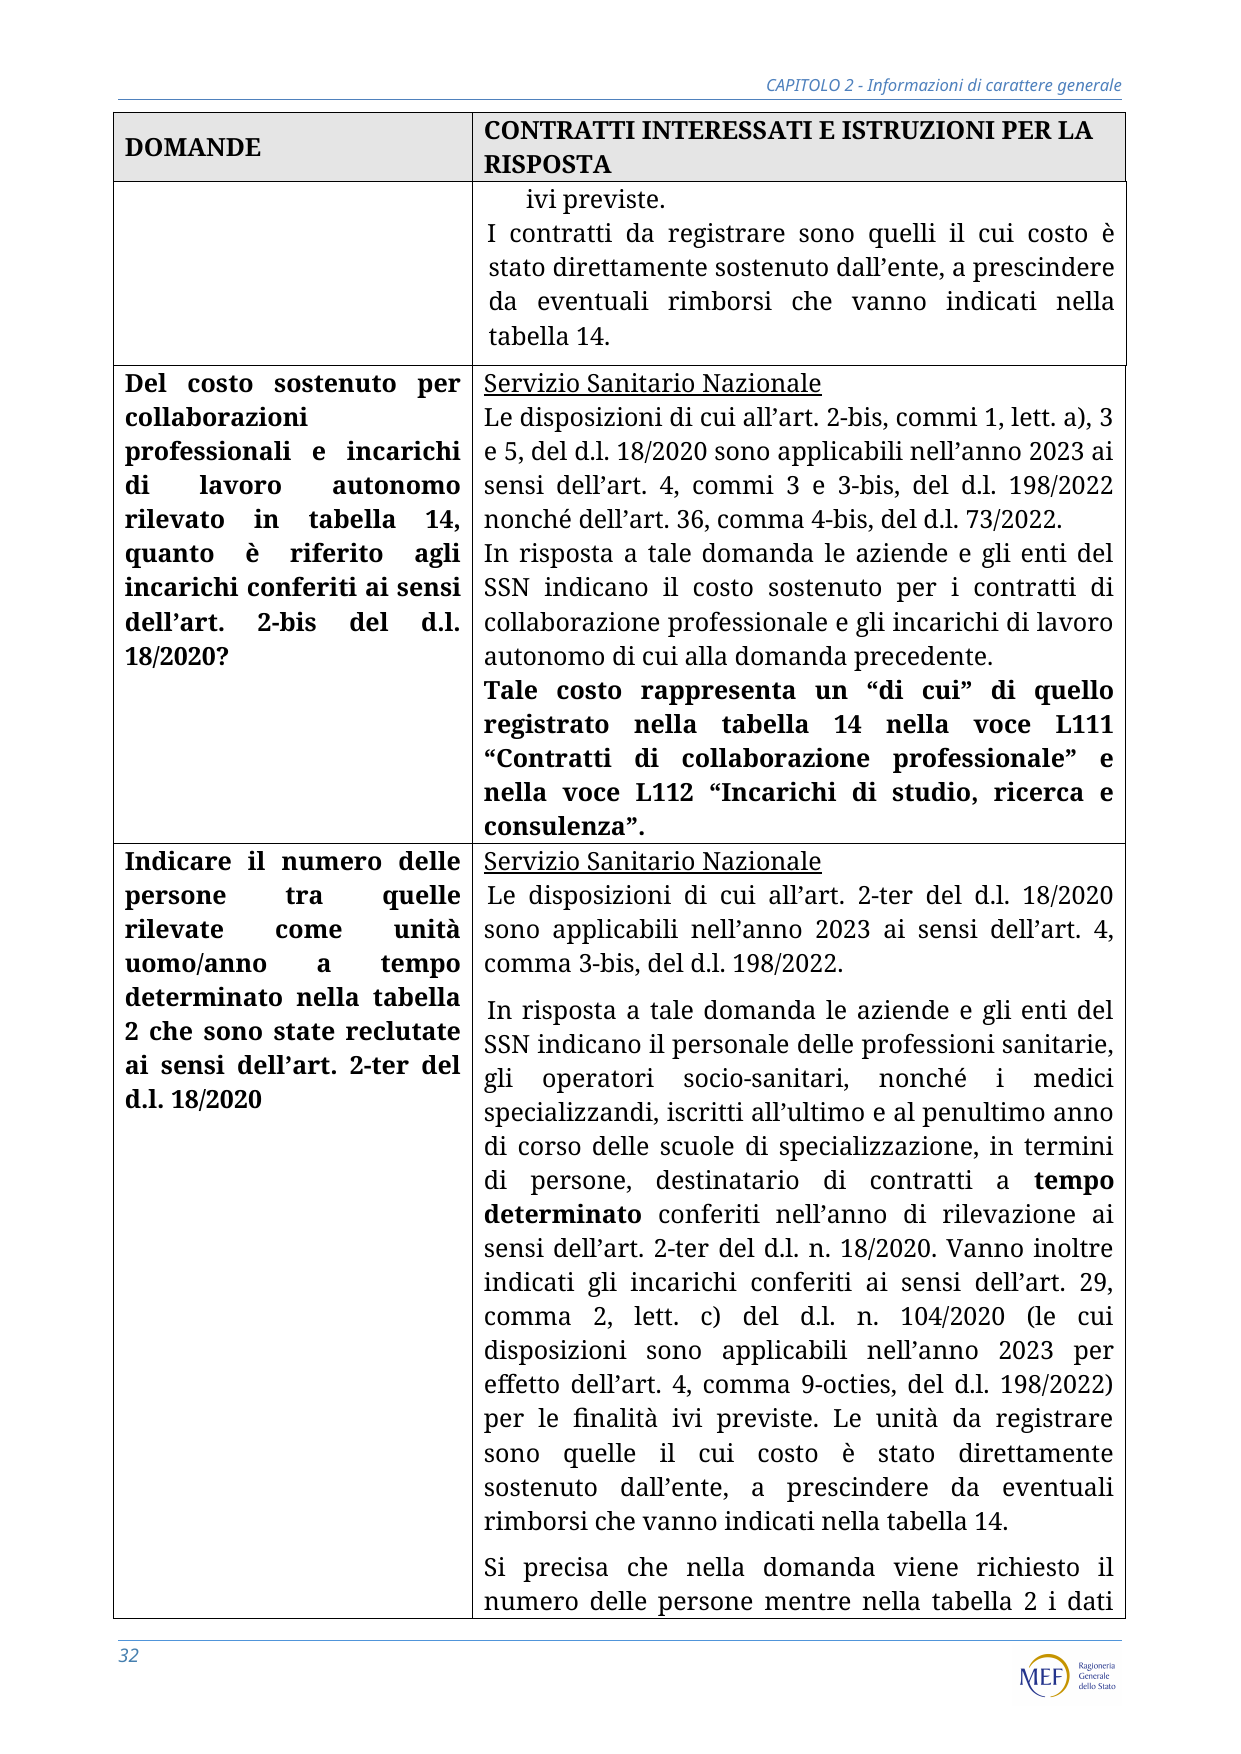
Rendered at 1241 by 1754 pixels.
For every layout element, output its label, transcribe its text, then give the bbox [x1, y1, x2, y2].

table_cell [114, 844, 472, 1618]
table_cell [473, 182, 1126, 365]
table_cell Del costo sostenuto per collaborazioni professionali e incarichi di lavoro autonomo rilevato in tabella 14, quanto è riferito agli incarichi conferiti ai sensi dell’art. 2-bis del d.l. 18/2020? [114, 366, 472, 843]
table_cell Servizio Sanitario Nazionale Le disposizioni di cui all’art. 2-bis, commi 1, lett. a), 3 e 5, del d.l. 18/2020 sono applicabili nell’anno 2023 ai sensi dell’art. 4, commi 3 e 3-bis, del d.l. 198/2022 nonché dell’art. 36, comma 4-bis, del d.l. 73/2022. In risposta a tale domanda le aziende e gli enti del SSN indicano il costo sostenuto per i contratti di collaborazione professionale e gli incarichi di lavoro autonomo di cui alla domanda precedente. Tale costo rappresenta un “di cui” di quello registrato nella tabella 14 nella voce L111 “Contratti di collaborazione professionale” e nella voce L112 “Incarichi di studio, ricerca e consulenza”. [473, 366, 1125, 843]
picture [1011, 1645, 1122, 1706]
table_header CONTRATTI INTERESSATI E ISTRUZIONI PER LA RISPOSTA [473, 113, 1125, 181]
table_header DOMANDE [114, 113, 472, 181]
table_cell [114, 182, 472, 365]
